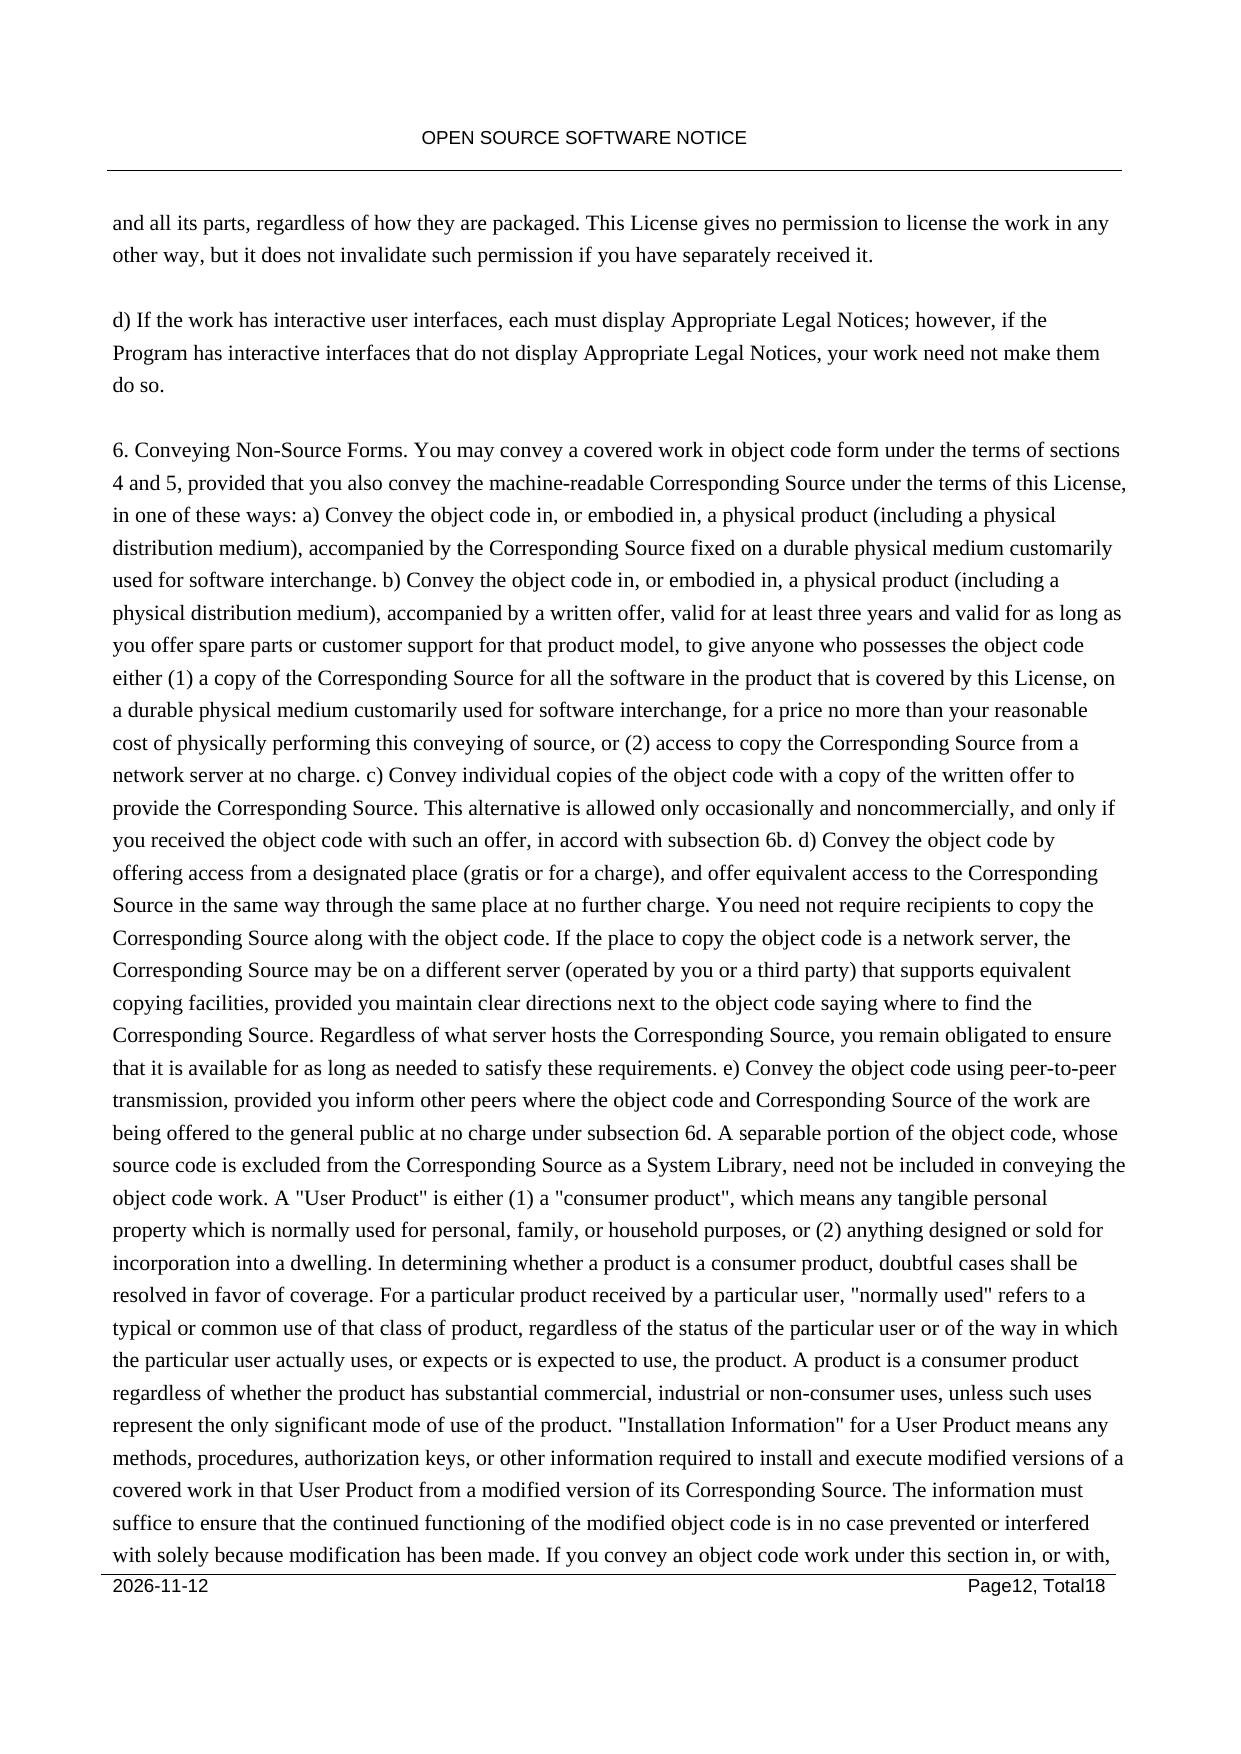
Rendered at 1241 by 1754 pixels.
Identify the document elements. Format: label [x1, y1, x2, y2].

text [112, 206, 1128, 1571]
